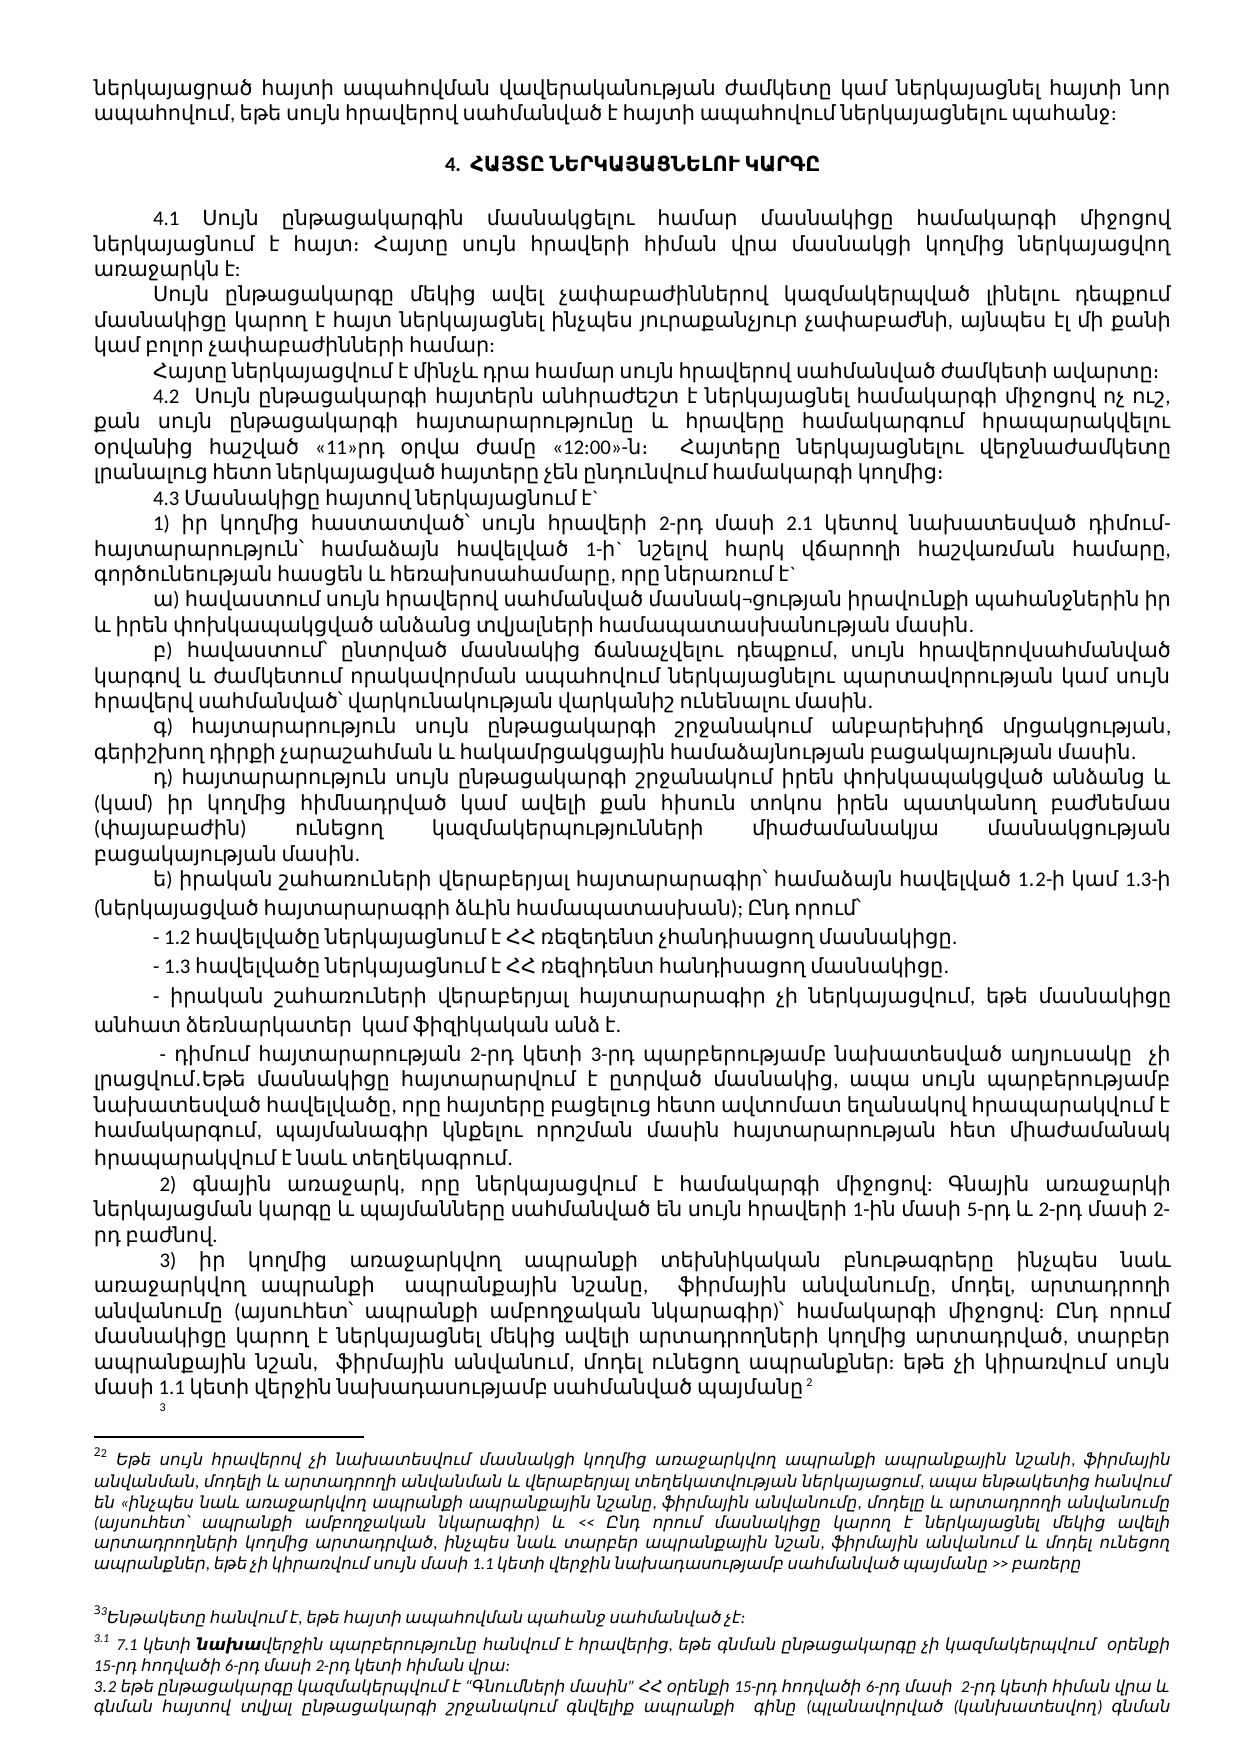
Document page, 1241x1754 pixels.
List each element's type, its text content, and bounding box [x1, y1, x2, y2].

text 4. ՀԱՅՏԸ ՆԵՐԿԱՅԱՑՆԵԼՈՒ ԿԱՐԳԸ [94, 151, 1171, 177]
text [94, 75, 1171, 126]
text 1) իր կողմից հաստատված՝ սույն հրավերի 2-րդ մասի 2.1 կետով նախատեսված դիմում-հայտարարություն՝ համաձայն հավելված 1-ի` նշելով հարկ վճարողի հաշվառման համարը, գործունեության հասցեն և հեռախոսահամարը, որը ներառում է` [94, 510, 1171, 587]
text - իրական շահառուների վերաբերյալ հայտարարագիր չի ներկայացվում, եթե մասնակիցը անհատ ձեռնարկատեր կամ ֆիզիկական անձ է. [94, 983, 1171, 1037]
text - 1.2 հավելվածը ներկայացնում է ՀՀ ռեզեդենտ չհանդիսացող մասնակիցը. [94, 924, 1171, 950]
text 3) իր կողմից առաջարկվող ապրանքի տեխնիկական բնութագրերը ինչպես նաև առաջարկվող ապրանքի ապրանքային նշանը, ֆիրմային անվանումը, մոդել, արտադրողի անվանումը (այսուհետ՝ ապրանքի ամբողջական նկարագիր)՝ համակարգի միջոցով: Ընդ որում մասնակիցը կարող է ներկայացնել մեկից ավելի արտադրողների կողմից արտադրված, տարբեր ապրանքային նշան, ֆիրմային անվանում, մոդել ունեցող ապրանքներ: եթե չի կիրառվում սույն մասի 1.1 կետի վերջին նախադասությամբ սահմանված պայմանը 2 [94, 1247, 1171, 1400]
text ա) հավաստում սույն հրավերով սահմանված մասնակ¬ցության իրավունքի պահանջներին իր և իրեն փոխկապակցված անձանց տվյալների համապատասխանության մասին. [94, 587, 1171, 637]
text Հայտը ներկայացվում է մինչև դրա համար սույն հրավերով սահմանված ժամկետի ավարտը։ [94, 358, 1171, 383]
text դ) հայտարարություն սույն ընթացակարգի շրջանակում իրեն փոխկապակցված անձանց և (կամ) իր կողմից հիմնադրված կամ ավելի քան հիսուն տոկոս իրեն պատկանող բաժնեմաս (փայաբաժին) ունեցող կազմակերպությունների միաժամանակյա մասնակցության բացակայության մասին. [94, 764, 1171, 866]
text 2) գնային առաջարկ, որը ներկայացվում է համակարգի միջոցով: Գնային առաջարկի ներկայացման կարգը և պայմանները սահմանված են սույն հրավերի 1-ին մասի 5-րդ և 2-րդ մասի 2-րդ բաժնով. [94, 1171, 1171, 1247]
text 4.3 Մասնակիցը հայտով ներկայացնում է` [94, 485, 1171, 510]
text ե) իրական շահառուների վերաբերյալ հայտարարագիր՝ համաձայն հավելված 1․2-ի կամ 1.3-ի (ներկայացված հայտարարագրի ձևին համապատասխան); Ընդ որում՝ [94, 866, 1171, 921]
text գ) հայտարարություն սույն ընթացակարգի շրջանակում անբարեխիղճ մրցակցության, գերիշխող դիրքի չարաշահման և հակամրցակցային համաձայնության բացակայության մասին. [94, 714, 1171, 764]
text - 1.3 հավելվածը ներկայացնում է ՀՀ ռեզիդենտ հանդիսացող մասնակիցը. [94, 954, 1171, 979]
text բ) հավաստում՝ ընտրված մասնակից ճանաչվելու դեպքում, սույն հրավերովսահմանված կարգով և ժամկետում որակավորման ապահովում ներկայացնելու պարտավորության կամ սույն հրավերվ սահմանված՝ վարկունակության վարկանիշ ունենալու մասին. [94, 637, 1171, 714]
text Սույն ընթացակարգը մեկից ավել չափաբաժիններով կազմակերպված լինելու դեպքում մասնակիցը կարող է հայտ ներկայացնել ինչպես յուրաքանչյուր չափաբաժնի, այնպես էլ մի քանի կամ բոլոր չափաբաժինների համար: [94, 282, 1171, 358]
text - դիմում հայտարարության 2-րդ կետի 3-րդ պարբերությամբ նախատեսված աղյուսակը չի լրացվում․Եթե մասնակիցը հայտարարվում է ըտրված մասնակից, ապա սույն պարբերությամբ նախատեսված հավելվածը, որը հայտերը բացելուց հետո ավտոմատ եղանակով հրապարակվում է համակարգում, պայմանագիր կնքելու որոշման մասին հայտարարության հետ միաժամանակ հրապարակվում է նաև տեղեկագրում. [94, 1041, 1171, 1171]
text 4.1 Սույն ընթացակարգին մասնակցելու համար մասնակիցը համակարգի միջոցով ներկայացնում է հայտ։ Հայտը սույն հրավերի հիման վրա մասնակցի կողմից ներկայացվող առաջարկն է: [94, 205, 1171, 282]
text 3 [94, 1400, 1171, 1425]
text 4.2 Սույն ընթացակարգի հայտերն անհրաժեշտ է ներկայացնել համակարգի միջոցով ոչ ուշ, քան սույն ընթացակարգի հայտարարությունը և հրավերը համակարգում հրապարակվելու օրվանից հաշված «11»րդ օրվա ժամը «12:00»-ն։ Հայտերը ներկայացնելու վերջնաժամկետը լրանալուց հետո ներկայացված հայտերը չեն ընդունվում համակարգի կողմից։ [94, 383, 1171, 485]
